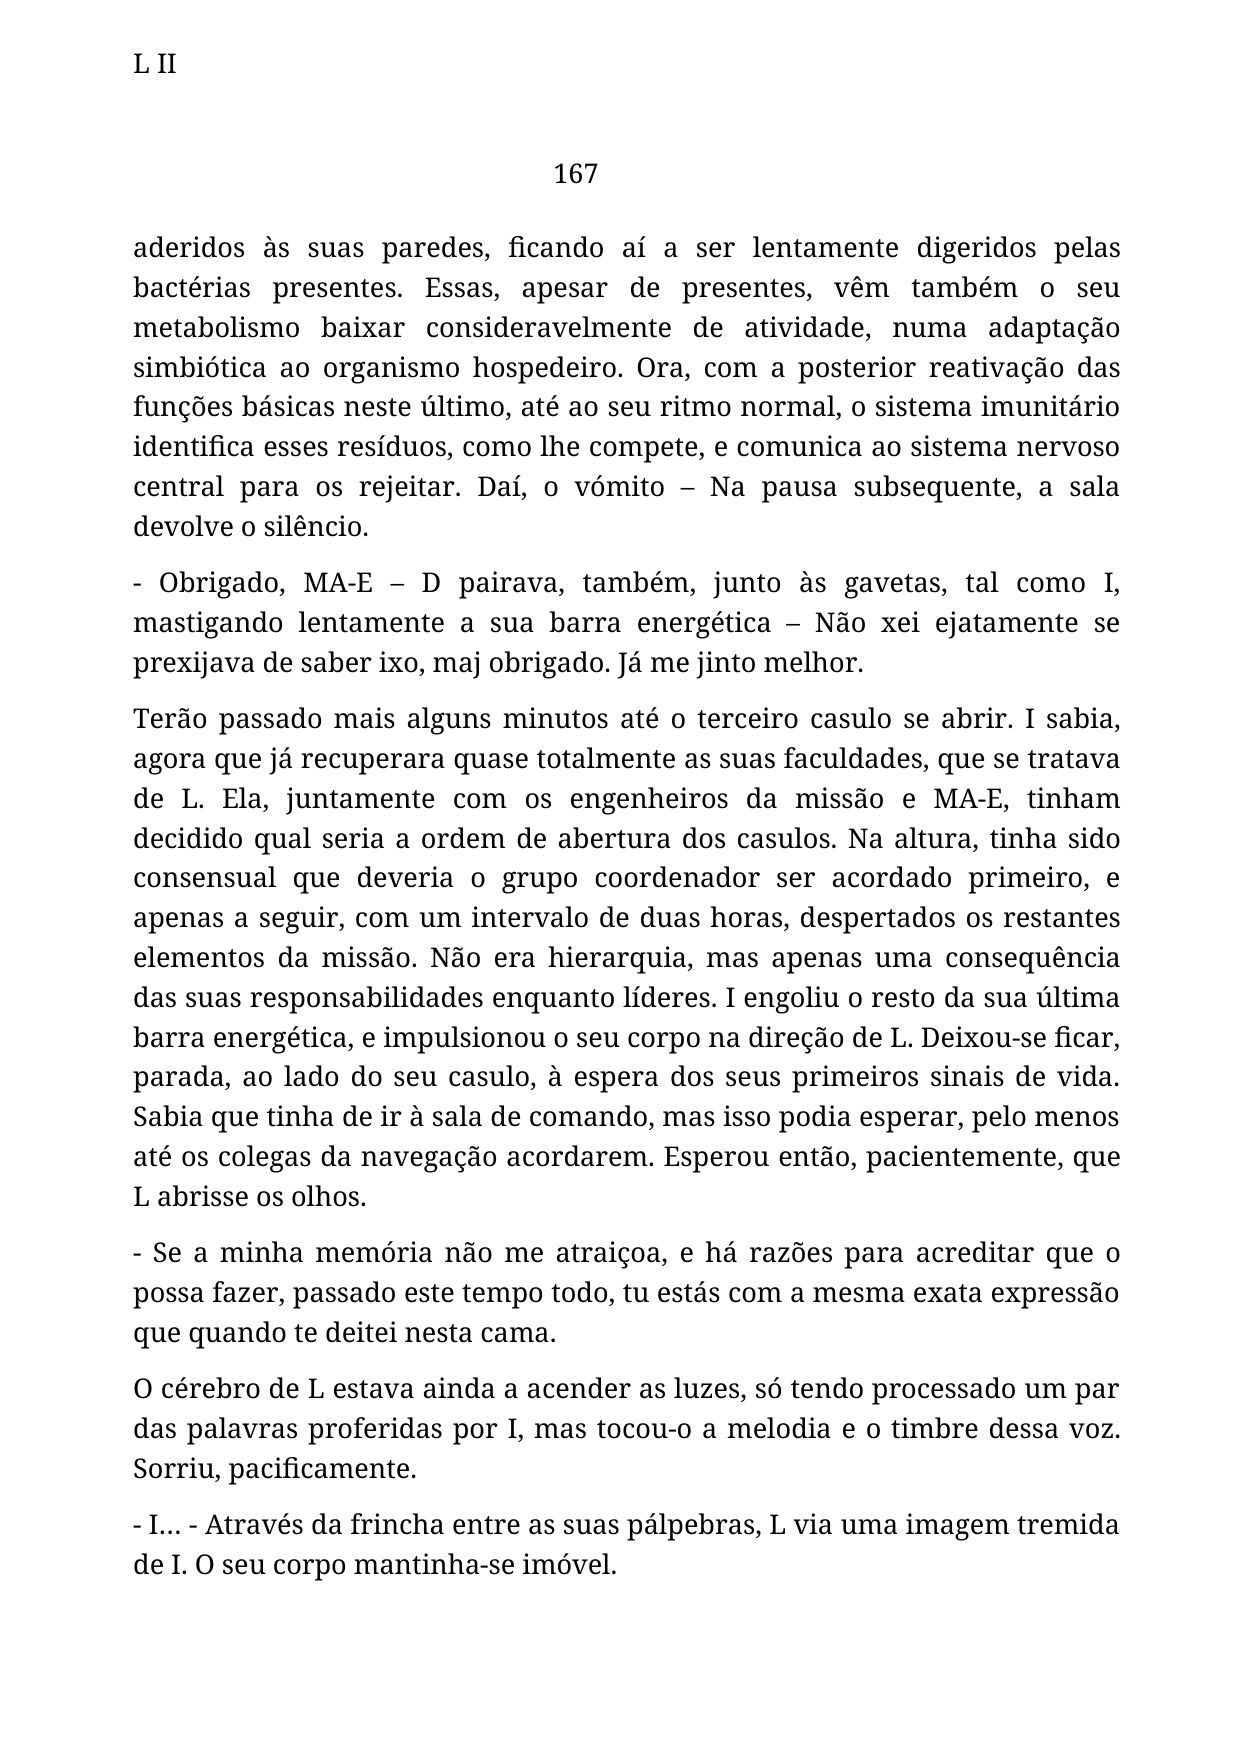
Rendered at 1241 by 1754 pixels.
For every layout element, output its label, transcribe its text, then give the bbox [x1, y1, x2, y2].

text - I… - Através da frincha entre as suas pálpebras, L via uma imagem tremida de I. O seu corpo mantinha-se imóvel. [133, 1506, 1122, 1582]
text O cérebro de L estava ainda a acender as luzes, só tendo processado um par das palavras proferidas por I, mas tocou-o a melodia e o timbre dessa voz. Sorriu, pacificamente. [133, 1370, 1122, 1486]
text - Obrigado, MA-E – D pairava, também, junto às gavetas, tal como I, mastigando lentamente a sua barra energética – Não xei ejatamente se prexijava de saber ixo, maj obrigado. Já me jinto melhor. [133, 564, 1122, 680]
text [133, 229, 1122, 544]
text - Se a minha memória não me atraiçoa, e há razões para acreditar que o possa fazer, passado este tempo todo, tu estás com a mesma exata expressão que quando te deitei nesta cama. [133, 1234, 1122, 1350]
text Terão passado mais alguns minutos até o terceiro casulo se abrir. I sabia, agora que já recuperara quase totalmente as suas faculdades, que se tratava de L. Ela, juntamente com os engenheiros da missão e MA-E, tinham decidido qual seria a ordem de abertura dos casulos. Na altura, tinha sido consensual que deveria o grupo coordenador ser acordado primeiro, e apenas a seguir, com um intervalo de duas horas, despertados os restantes elementos da missão. Não era hierarquia, mas apenas uma consequência das suas responsabilidades enquanto líderes. I engoliu o resto da sua última barra energética, e impulsionou o seu corpo na direção de L. Deixou-se ficar, parada, ao lado do seu casulo, à espera dos seus primeiros sinais de vida. Sabia que tinha de ir à sala de comando, mas isso podia esperar, pelo menos até os colegas da navegação acordarem. Esperou então, pacientemente, que L abrisse os olhos. [133, 700, 1122, 1214]
